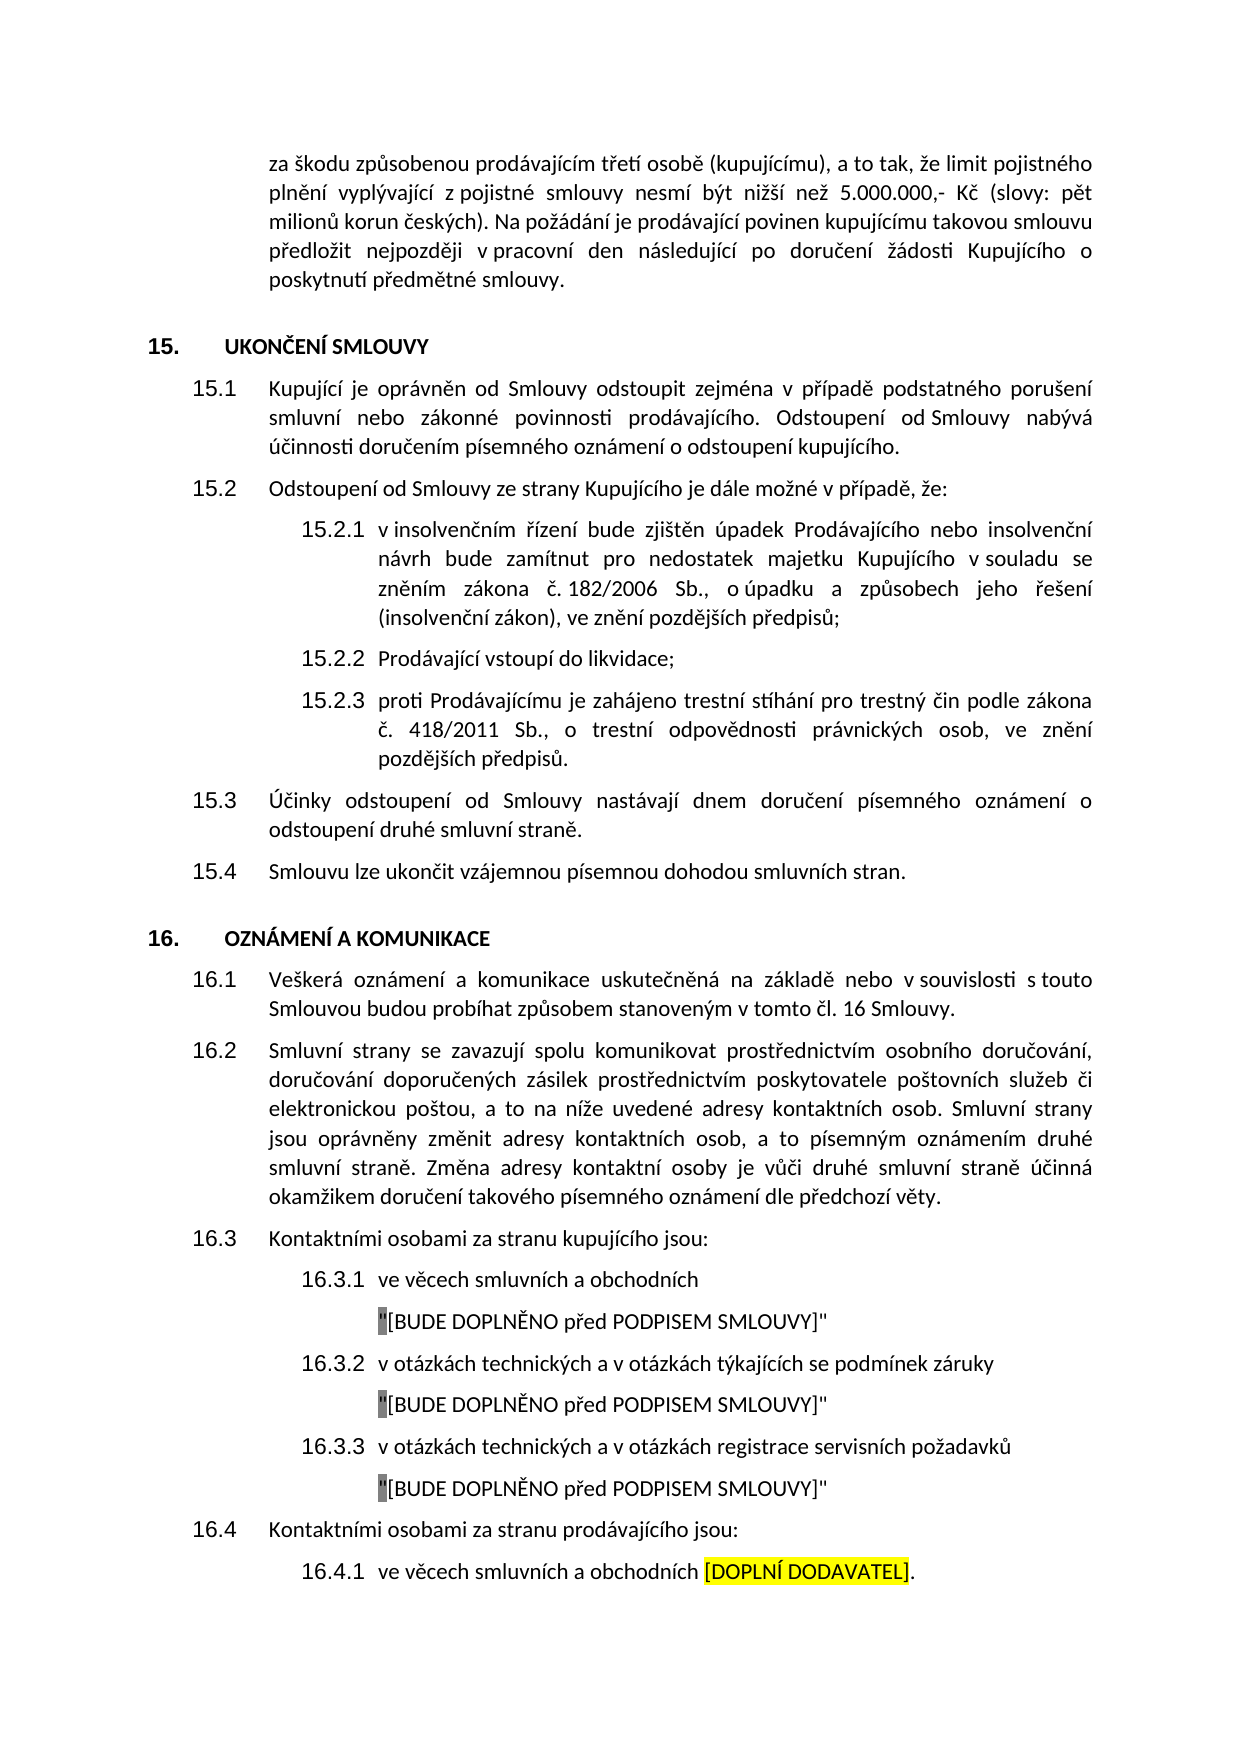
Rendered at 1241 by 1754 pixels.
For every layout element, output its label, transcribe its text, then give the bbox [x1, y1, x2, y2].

text UKONČENÍ SMLOUVY [148, 331, 1093, 360]
text Kupující je oprávněn od Smlouvy odstoupit zejména v případě podstatného porušení smluvní nebo zákonné povinnosti prodávajícího. Odstoupení od Smlouvy nabývá účinnosti doručením písemného oznámení o odstoupení kupujícího. [192, 373, 1093, 460]
text Účinky odstoupení od Smlouvy nastávají dnem doručení písemného oznámení o odstoupení druhé smluvní straně. [192, 785, 1093, 843]
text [192, 148, 1093, 293]
list Prodávající vstoupí do likvidace; [301, 643, 1093, 673]
text Kontaktními osobami za stranu prodávajícího jsou: [192, 1514, 1093, 1543]
text Odstoupení od Smlouvy ze strany Kupujícího je dále možné v případě, že: [192, 473, 1093, 502]
list ve věcech smluvních a obchodních [301, 1264, 1093, 1293]
list v otázkách technických a v otázkách registrace servisních požadavků [301, 1431, 1093, 1460]
text Veškerá oznámení a komunikace uskutečněná na základě nebo v souvislosti s touto Smlouvou budou probíhat způsobem stanoveným v tomto čl. 16 Smlouvy. [192, 964, 1093, 1023]
text Smluvní strany se zavazují spolu komunikovat prostřednictvím osobního doručování, doručování doporučených zásilek prostřednictvím poskytovatele poštovních služeb či elektronickou poštou, a to na níže uvedené adresy kontaktních osob. Smluvní strany jsou oprávněny změnit adresy kontaktních osob, a to písemným oznámením druhé smluvní straně. Změna adresy kontaktní osoby je vůči druhé smluvní straně účinná okamžikem doručení takového písemného oznámení dle předchozí věty. [192, 1035, 1093, 1210]
text Kontaktními osobami za stranu kupujícího jsou: [192, 1223, 1093, 1252]
list ve věcech smluvních a obchodních [DOPLNÍ DODAVATEL]. [301, 1556, 1093, 1585]
list v insolvenčním řízení bude zjištěn úpadek Prodávajícího nebo insolvenční návrh bude zamítnut pro nedostatek majetku Kupujícího v souladu se zněním zákona č. 182/2006 Sb., o úpadku a způsobech jeho řešení (insolvenční zákon), ve znění pozdějších předpisů; [301, 514, 1093, 631]
text Smlouvu lze ukončit vzájemnou písemnou dohodou smluvních stran. [192, 856, 1093, 885]
list v otázkách technických a v otázkách týkajících se podmínek záruky [301, 1348, 1093, 1377]
list proti Prodávajícímu je zahájeno trestní stíhání pro trestný čin podle zákona č. 418/2011 Sb., o trestní odpovědnosti právnických osob, ve znění pozdějších předpisů. [301, 685, 1093, 773]
text OZNÁMENÍ A KOMUNIKACE [148, 923, 1093, 952]
